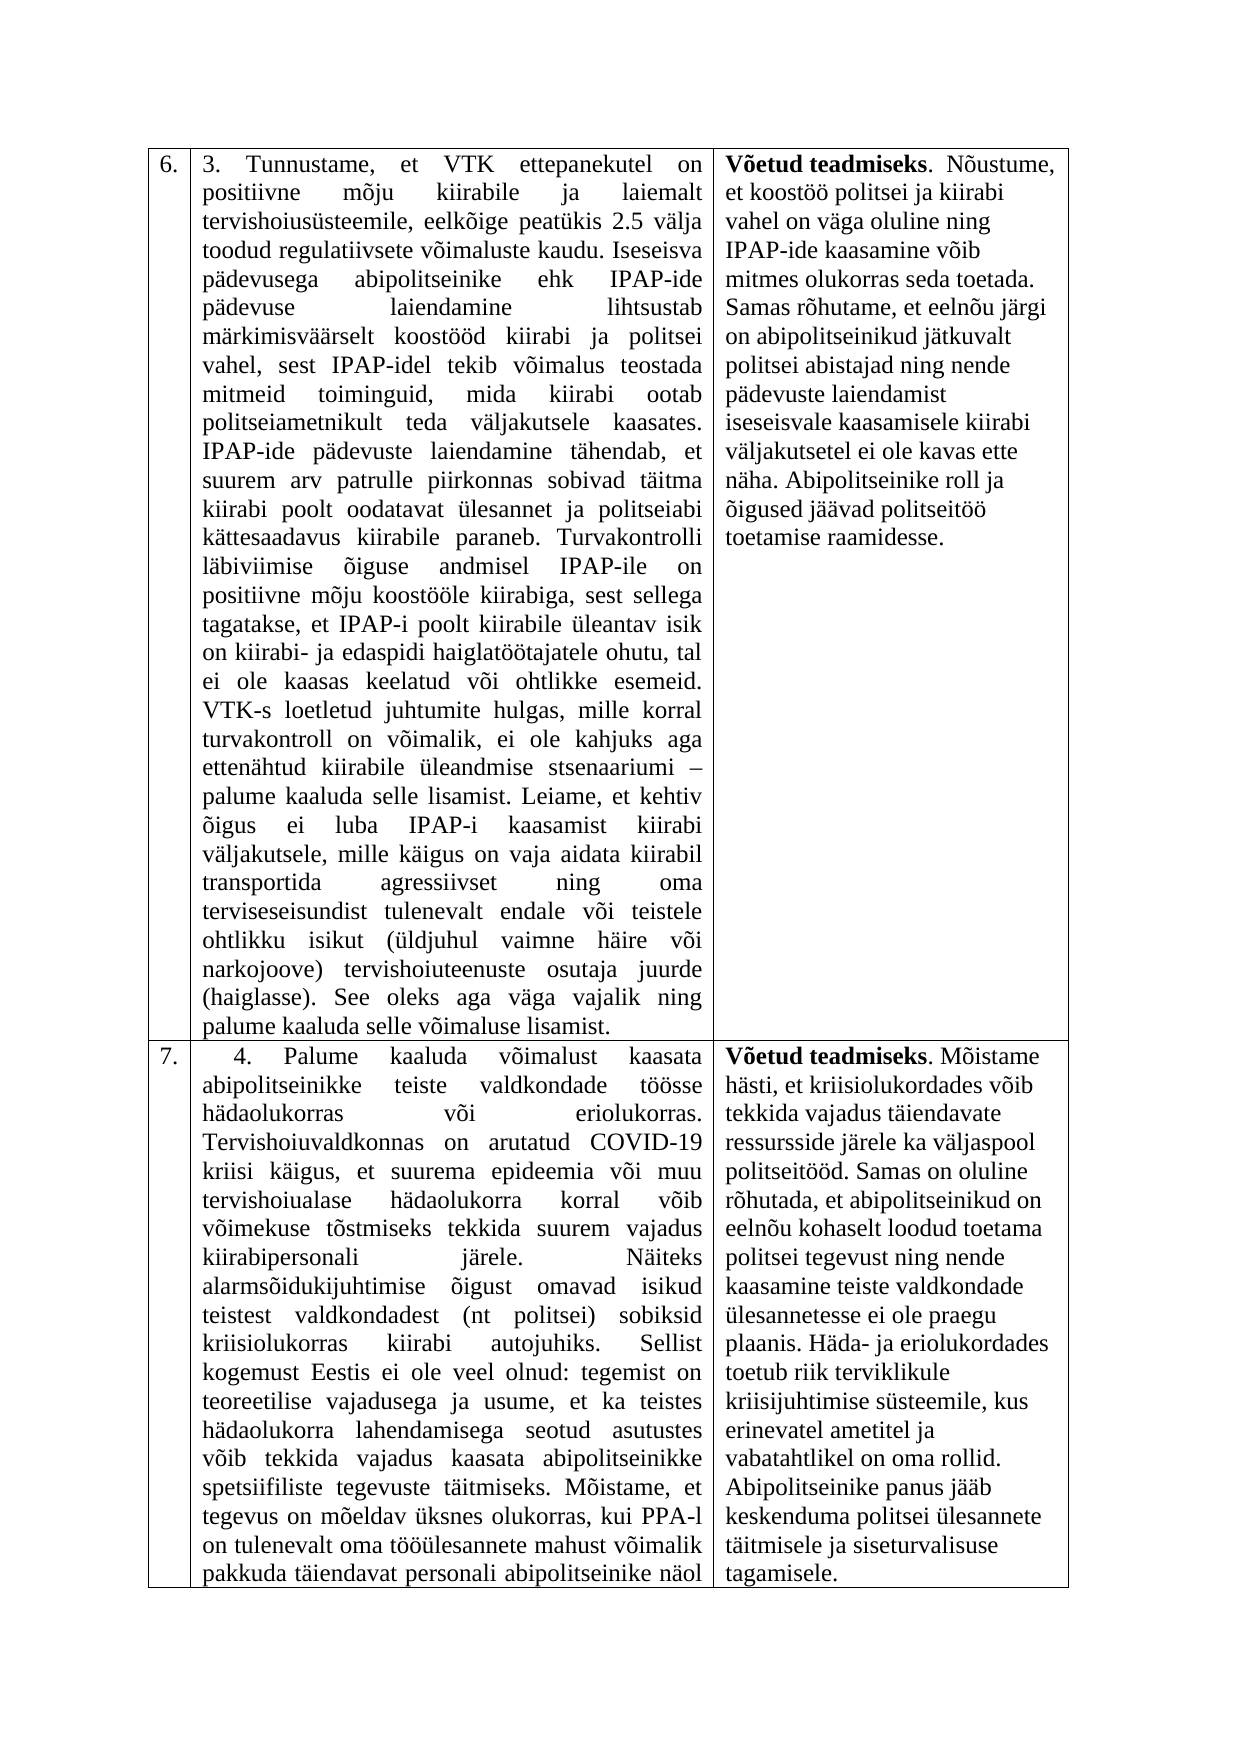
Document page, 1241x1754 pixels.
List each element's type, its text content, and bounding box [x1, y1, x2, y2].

table_cell [149, 1041, 190, 1587]
table_cell [149, 149, 190, 1040]
table_cell 3. Tunnustame, et VTK ettepanekutel on positiivne mõju kiirabile ja laiemalt tervishoiusüsteemile, eelkõige peatükis 2.5 välja toodud regulatiivsete võimaluste kaudu. Iseseisva pädevusega abipolitseinike ehk IPAP-ide pädevuse laiendamine lihtsustab märkimisväärselt koostööd kiirabi ja politsei vahel, sest IPAP-idel tekib võimalus teostada mitmeid toiminguid, mida kiirabi ootab politseiametnikult teda väljakutsele kaasates. IPAP-ide pädevuste laiendamine tähendab, et suurem arv patrulle piirkonnas sobivad täitma kiirabi poolt oodatavat ülesannet ja politseiabi kättesaadavus kiirabile paraneb. Turvakontrolli läbiviimise õiguse andmisel IPAP-ile on positiivne mõju koostööle kiirabiga, sest sellega tagatakse, et IPAP-i poolt kiirabile üleantav isik on kiirabi- ja edaspidi haiglatöötajatele ohutu, tal ei ole kaasas keelatud või ohtlikke esemeid. VTK-s loetletud juhtumite hulgas, mille korral turvakontroll on võimalik, ei ole kahjuks aga ettenähtud kiirabile üleandmise stsenaariumi – palume kaaluda selle lisamist. Leiame, et kehtiv õigus ei luba IPAP-i kaasamist kiirabi väljakutsele, mille käigus on vaja aidata kiirabil transportida agressiivset ning oma terviseseisundist tulenevalt endale või teistele ohtlikku isikut (üldjuhul vaimne häire või narkojoove) tervishoiuteenuste osutaja juurde (haiglasse). See oleks aga väga vajalik ning palume kaaluda selle võimaluse lisamist. [191, 149, 713, 1040]
table_cell Võetud teadmiseks. Nõustume, et koostöö politsei ja kiirabi vahel on väga oluline ning IPAP-ide kaasamine võib mitmes olukorras seda toetada. Samas rõhutame, et eelnõu järgi on abipolitseinikud jätkuvalt politsei abistajad ning nende pädevuste laiendamist iseseisvale kaasamisele kiirabi väljakutsetel ei ole kavas ette näha. Abipolitseinike roll ja õigused jäävad politseitöö toetamise raamidesse. [714, 149, 1068, 1040]
